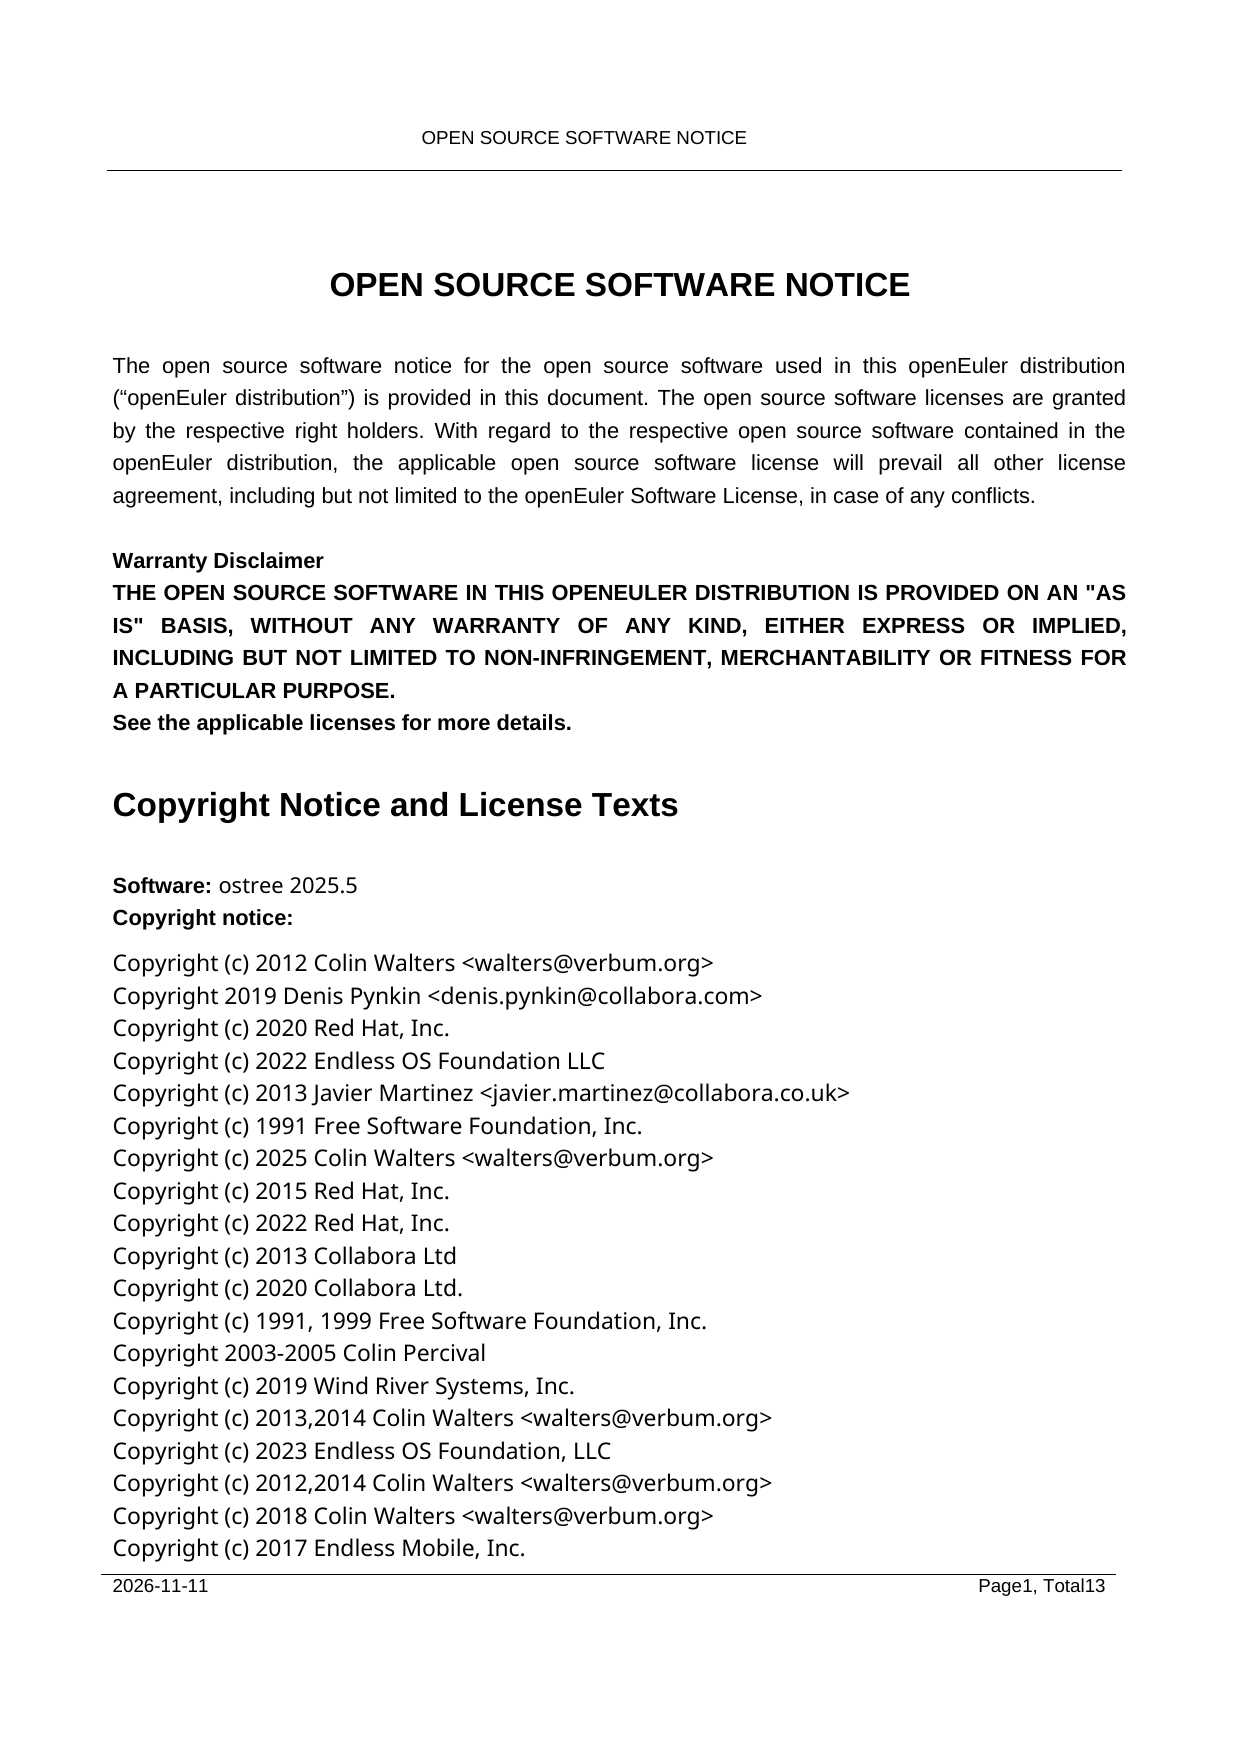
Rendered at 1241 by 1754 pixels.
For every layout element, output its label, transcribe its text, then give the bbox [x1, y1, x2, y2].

text THE OPEN SOURCE SOFTWARE IN THIS OPENEULER DISTRIBUTION IS PROVIDED ON AN "AS IS" BASIS, WITHOUT ANY WARRANTY OF ANY KIND, EITHER EXPRESS OR IMPLIED, INCLUDING BUT NOT LIMITED TO NON-INFRINGEMENT, MERCHANTABILITY OR FITNESS FOR A PARTICULAR PURPOSE. See the applicable licenses for more details. [112, 576, 1128, 739]
text Copyright Notice and License Texts [112, 771, 1128, 836]
text The open source software notice for the open source software used in this openEuler distribution (“openEuler distribution”) is provided in this document. The open source software licenses are granted by the respective right holders. With regard to the respective open source software contained in the openEuler distribution, the applicable open source software license will prevail all other license agreement, including but not limited to the openEuler Software License, in case of any conflicts. [112, 349, 1128, 511]
text OPEN SOURCE SOFTWARE NOTICE [112, 251, 1128, 316]
title Software: ostree 2025.5 [112, 869, 1128, 901]
text Warranty Disclaimer [112, 544, 1128, 576]
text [112, 947, 1128, 1564]
text Copyright notice: [112, 901, 1128, 934]
